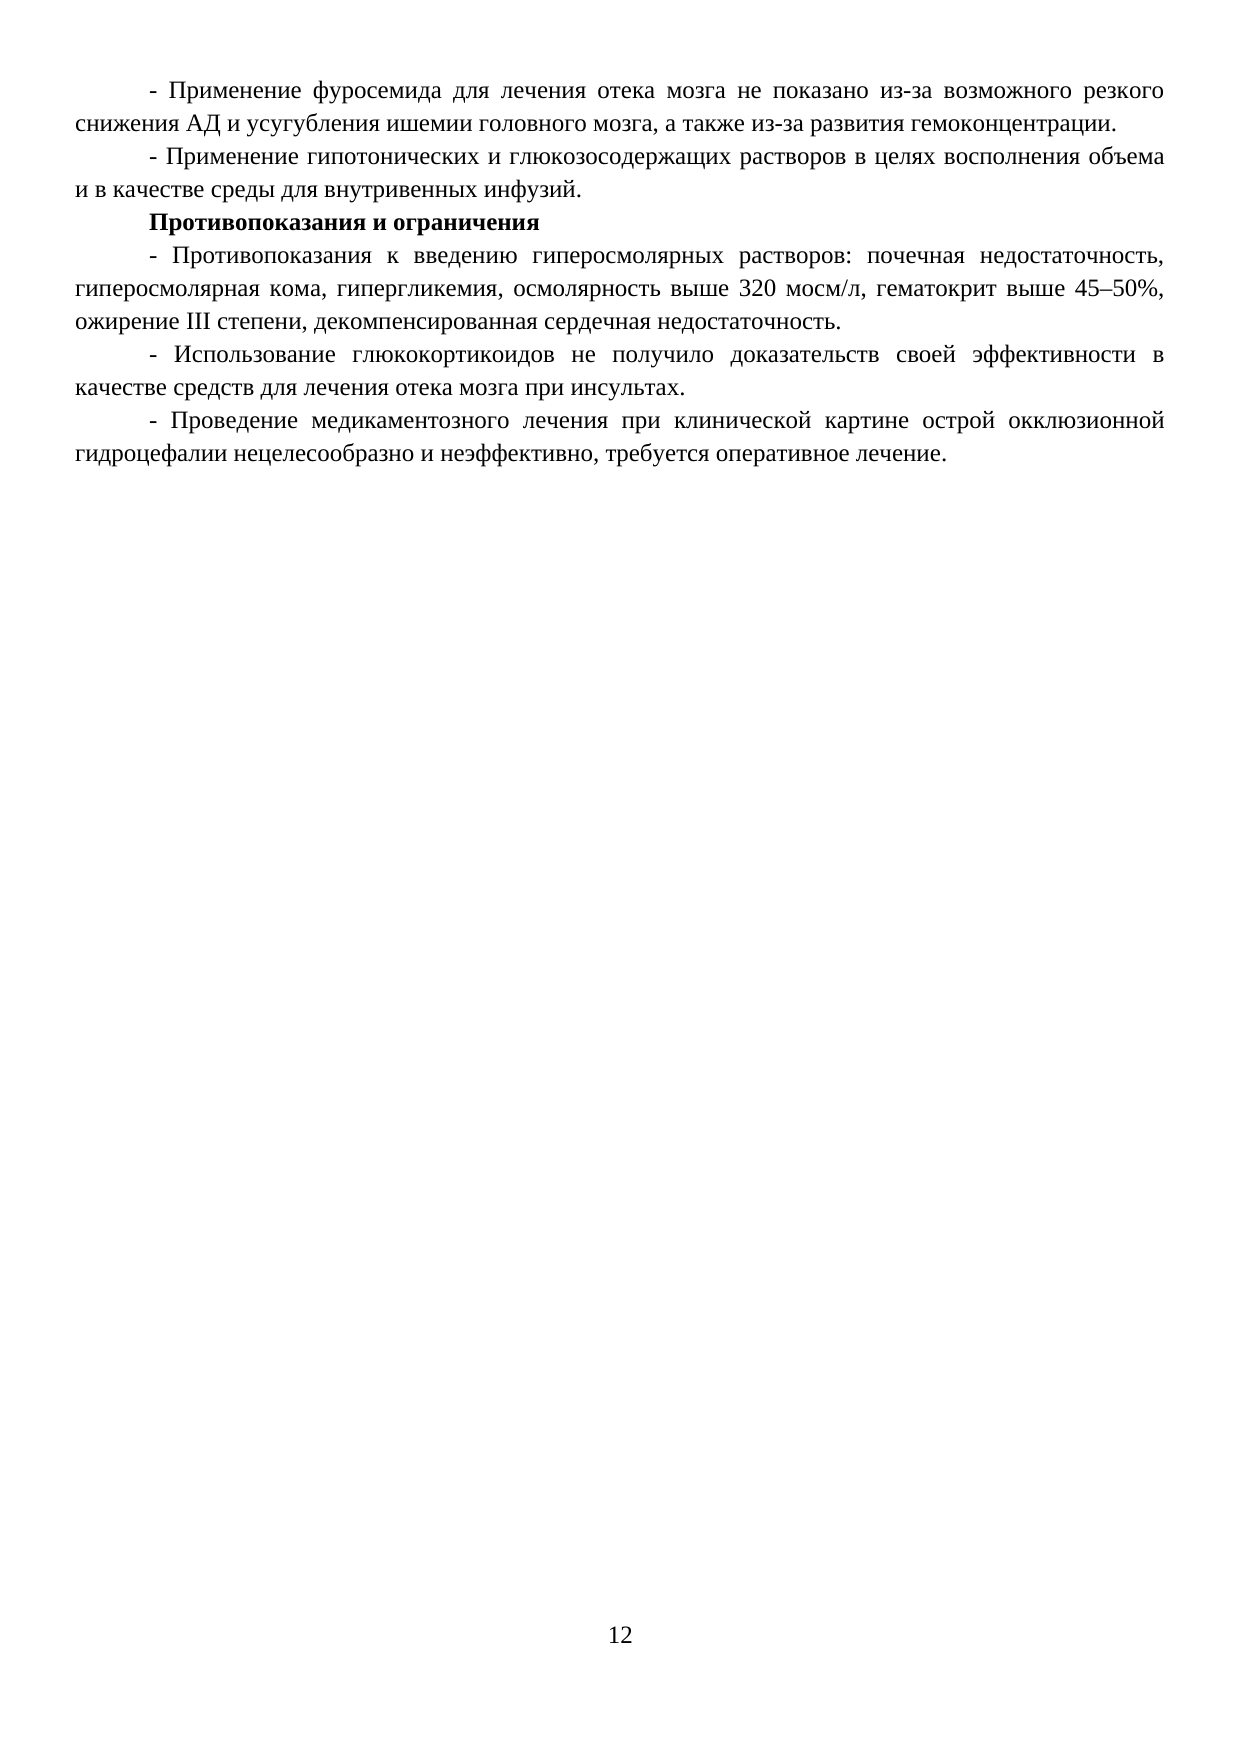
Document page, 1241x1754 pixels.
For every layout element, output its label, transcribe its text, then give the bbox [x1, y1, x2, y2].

text - Применение гипотонических и глюкозосодержащих растворов в целях восполнения объема и в качестве среды для внутривенных инфузий. [75, 141, 1165, 203]
text - Использование глюкокортикоидов не получило доказательств своей эффективности в качестве средств для лечения отека мозга при инсультах. [75, 339, 1165, 401]
text - Противопоказания к введению гиперосмолярных растворов: почечная недостаточность, гиперосмолярная кома, гипергликемия, осмолярность выше 320 мосм/л, гематокрит выше 45–50%, ожирение III степени, декомпенсированная сердечная недостаточность. [75, 240, 1165, 335]
text - Применение фуросемида для лечения отека мозга не показано из-за возможного резкого снижения АД и усугубления ишемии головного мозга, а также из-за развития гемоконцентрации. [75, 75, 1165, 137]
text Противопоказания и ограничения [75, 207, 1165, 236]
text - Проведение медикаментозного лечения при клинической картине острой окклюзионной гидроцефалии нецелесообразно и неэффективно, требуется оперативное лечение. [75, 405, 1165, 467]
